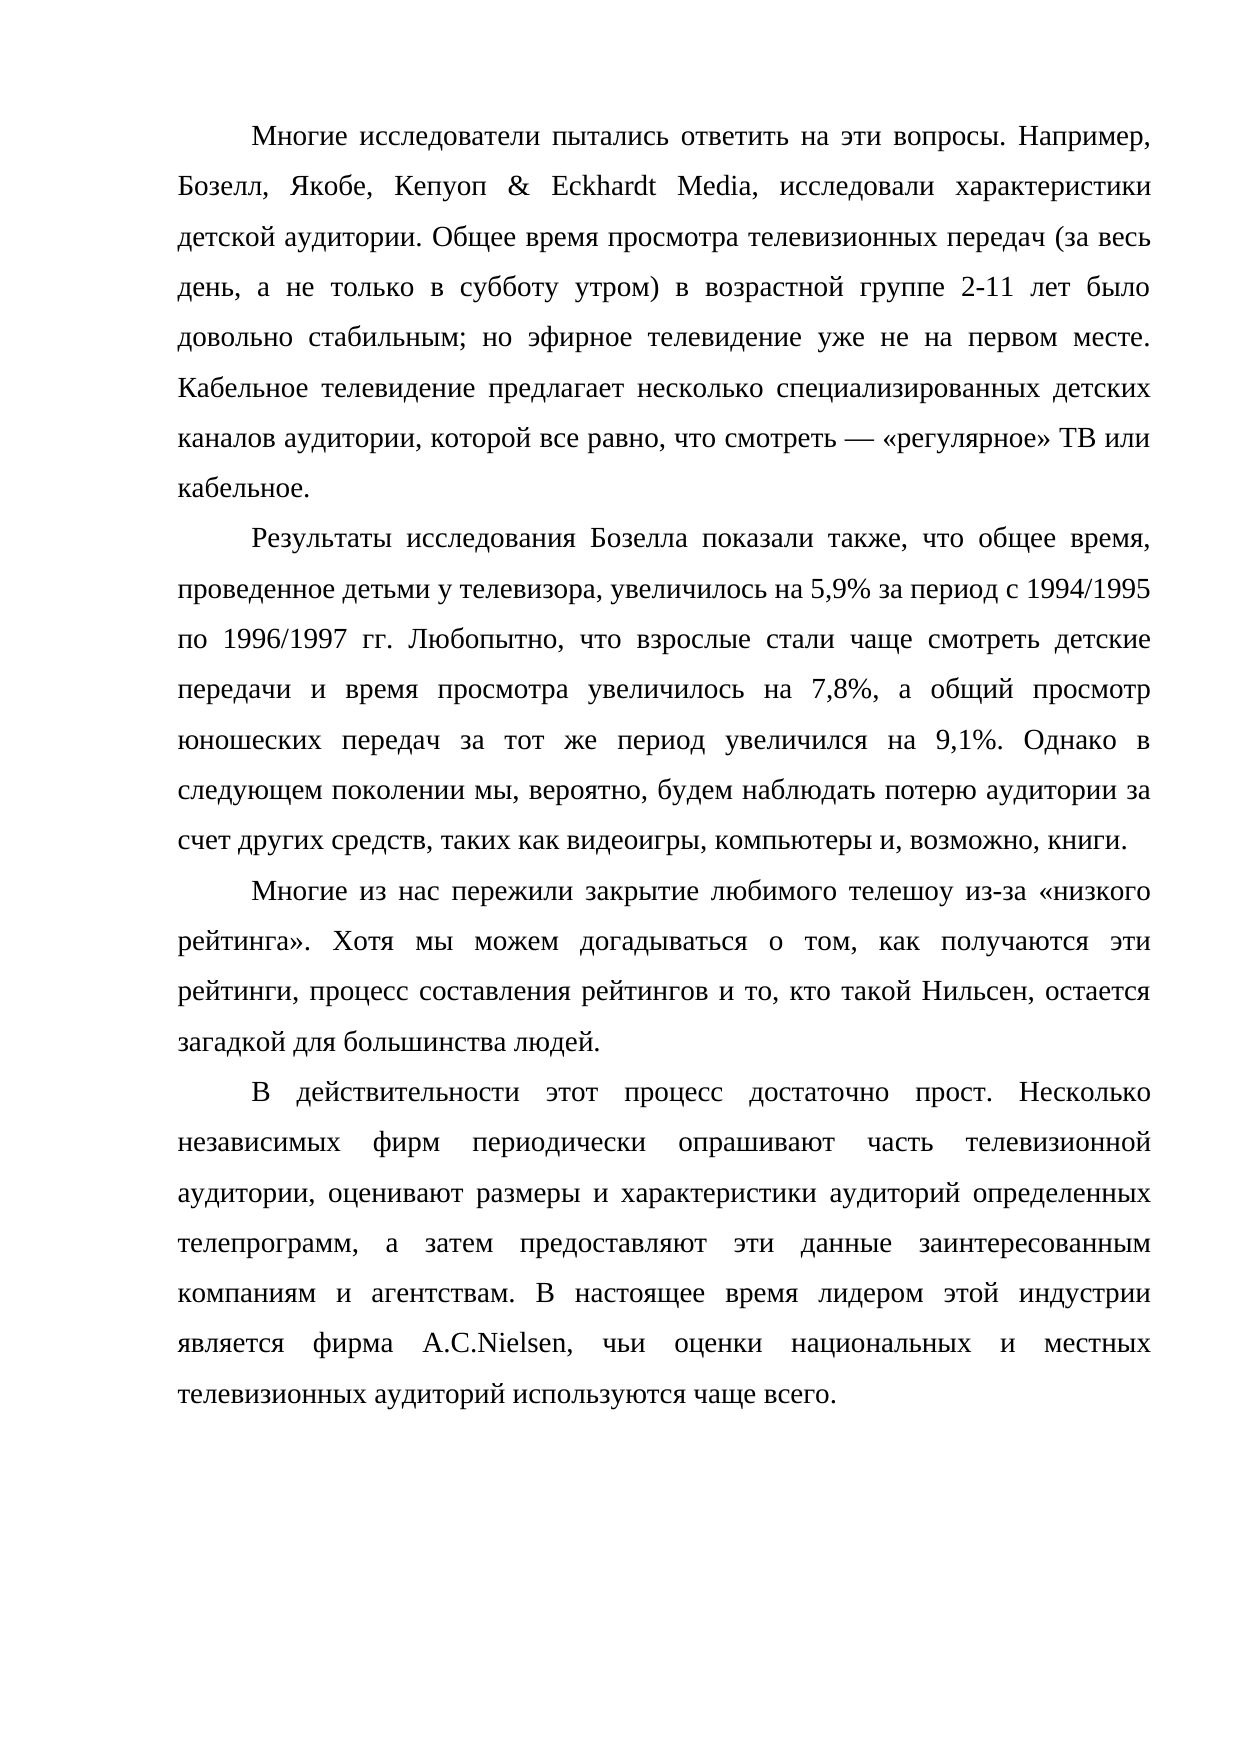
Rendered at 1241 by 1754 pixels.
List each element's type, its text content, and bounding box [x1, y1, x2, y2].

text В действительности этот процесс достаточно прост. Несколько независимых фирм периодически опрашивают часть телевизионной аудитории, оценивают размеры и характеристики аудиторий определенных телепрограмм, а затем предоставляют эти данные заинтересованным компаниям и агентствам. В настоящее время лидером этой индустрии является фирма A.C.Nielsen, чьи оценки национальных и местных телевизионных аудиторий используются чаще всего. [177, 1074, 1152, 1409]
text Многие исследователи пытались ответить на эти вопросы. Например, Бозелл, Якобе, Кепуоп & Eckhardt Media, исследовали характеристики детской аудитории. Общее время просмотра телевизионных передач (за весь день, а не только в субботу утром) в возрастной группе 2-11 лет было довольно стабильным; но эфирное телевидение уже не на первом месте. Кабельное телевидение предлагает несколько специализированных детских каналов аудитории, которой все равно, что смотреть — «регулярное» ТВ или кабельное. [177, 118, 1152, 504]
text Результаты исследования Бозелла показали также, что общее время, проведенное детьми у телевизора, увеличилось на 5,9% за период с 1994/1995 по 1996/1997 гг. Любопытно, что взрослые стали чаще смотреть детские передачи и время просмотра увеличилось на 7,8%, а общий просмотр юношеских передач за тот же период увеличился на 9,1%. Однако в следующем поколении мы, вероятно, будем наблюдать потерю аудитории за счет других средств, таких как видеоигры, компьютеры и, возможно, книги. [177, 521, 1152, 856]
text Многие из нас пережили закрытие любимого телешоу из-за «низкого рейтинга». Хотя мы можем догадываться о том, как получаются эти рейтинги, процесс составления рейтингов и то, кто такой Нильсен, остается загадкой для большинства людей. [177, 873, 1152, 1057]
